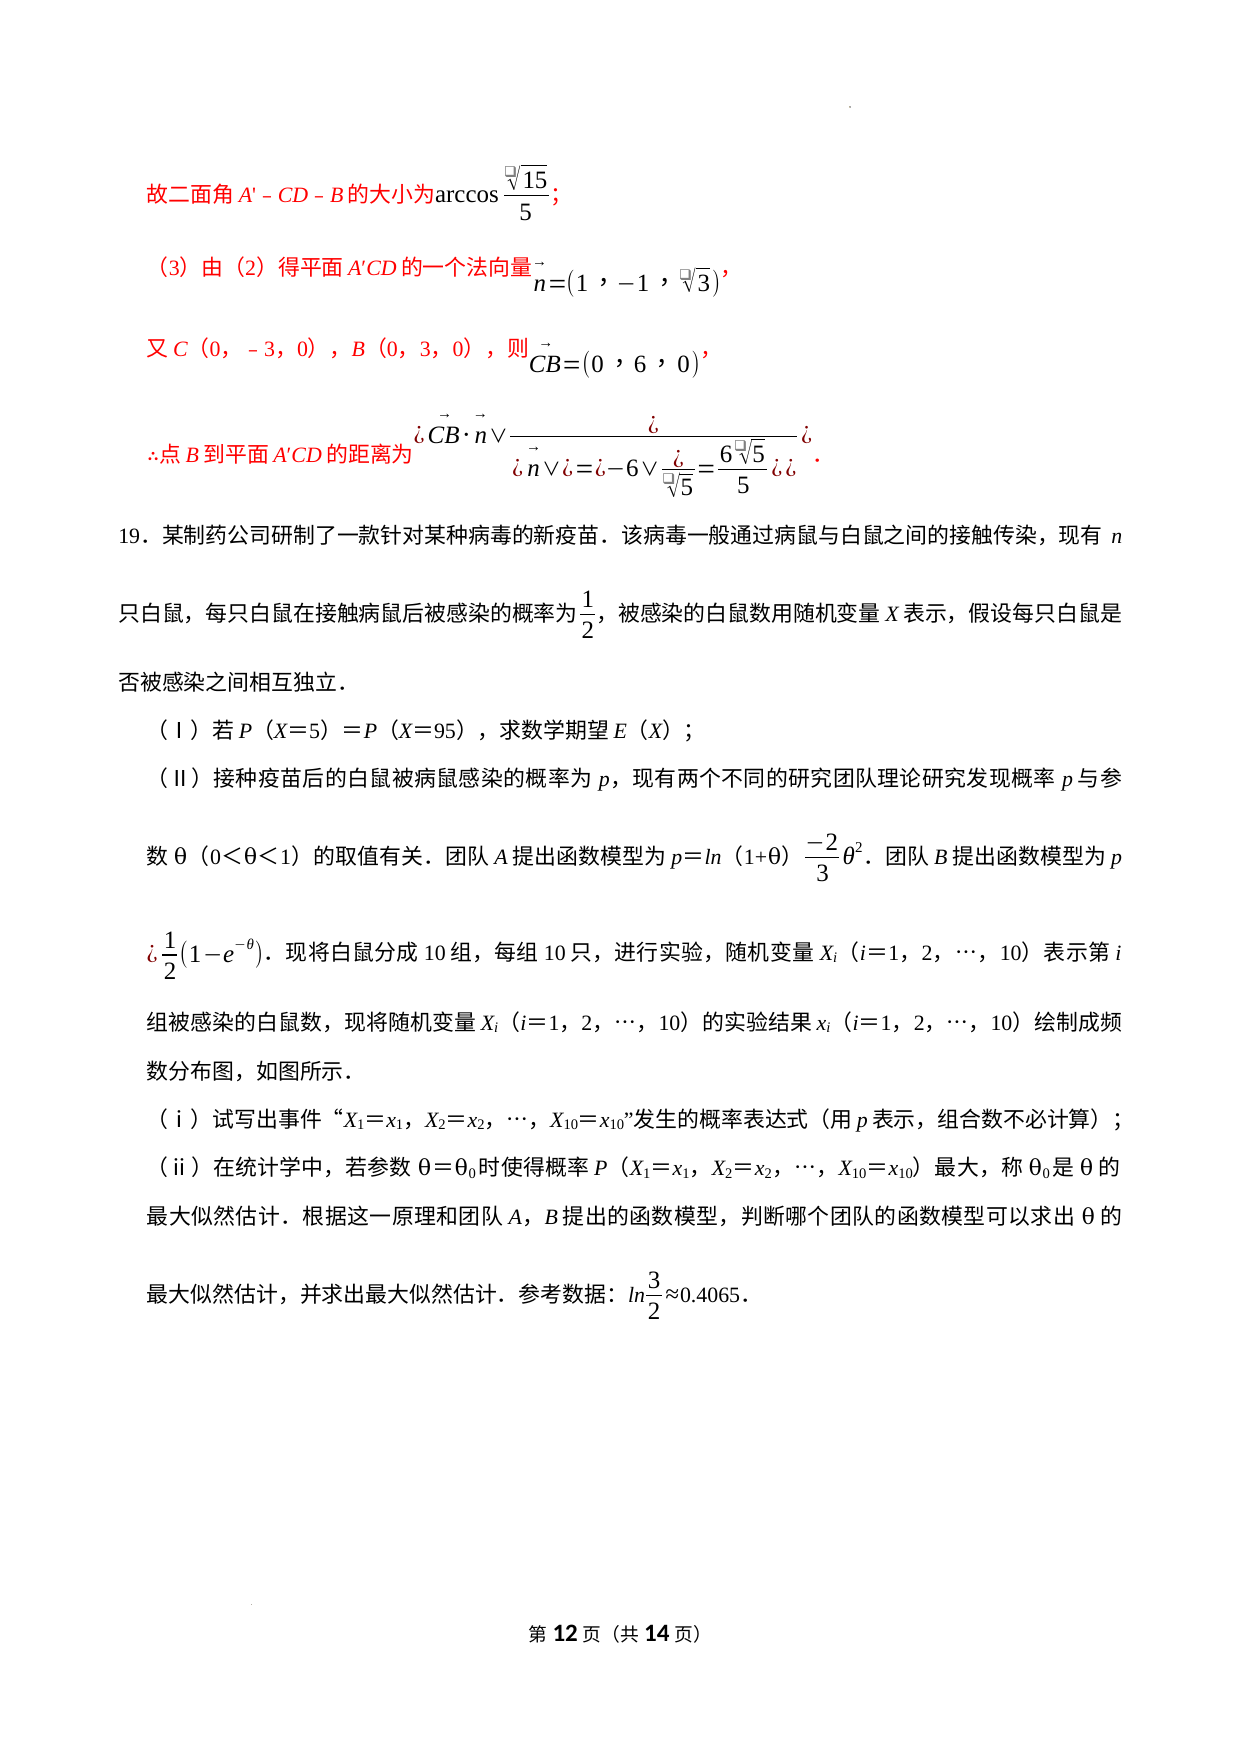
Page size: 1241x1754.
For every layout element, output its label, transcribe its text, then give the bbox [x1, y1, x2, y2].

text （Ⅰ）若P（X＝5）＝P（X＝95），求数学期望E（X）； [147, 712, 1122, 745]
text （3）由（2）得平面A′CD的一个法向量， [147, 243, 1122, 308]
text 19．某制药公司研制了一款针对某种病毒的新疫苗．该病毒一般通过病鼠与白鼠之间的接触传染，现有n只白鼠，每只白鼠在接触病鼠后被感染的概率为，被感染的白鼠数用随机变量X表示，假设每只白鼠是否被感染之间相互独立． [118, 518, 1122, 697]
text ∴点B到平面A′CD的距离为． [147, 404, 1122, 502]
text 故二面角A'﹣CD﹣B的大小为； [147, 162, 1122, 227]
text 又C（0，﹣3，0），B（0，3，0），则， [147, 324, 1122, 389]
text （Ⅱ）接种疫苗后的白鼠被病鼠感染的概率为p，现有两个不同的研究团队理论研究发现概率p与参数θ（0＜θ＜1）的取值有关．团队A提出函数模型为p＝ln（1+θ）．团队B提出函数模型为p．现将白鼠分成10组，每组10只，进行实验，随机变量Xi（i＝1，2，…，10）表示第i组被感染的白鼠数，现将随机变量Xi（i＝1，2，…，10）的实验结果xi（i＝1，2，…，10）绘制成频数分布图，如图所示． [147, 761, 1122, 1086]
text （ⅱ）在统计学中，若参数θ＝θ0时使得概率P（X1＝x1，X2＝x2，…，X10＝x10）最大，称θ0是θ的最大似然估计．根据这一原理和团队A，B提出的函数模型，判断哪个团队的函数模型可以求出θ的最大似然估计，并求出最大似然估计．参考数据：ln0.4065． [147, 1150, 1122, 1329]
text （ⅰ）试写出事件“X1＝x1，X2＝x2，…，X10＝x10”发生的概率表达式（用p表示，组合数不必计算）； [147, 1102, 1122, 1134]
